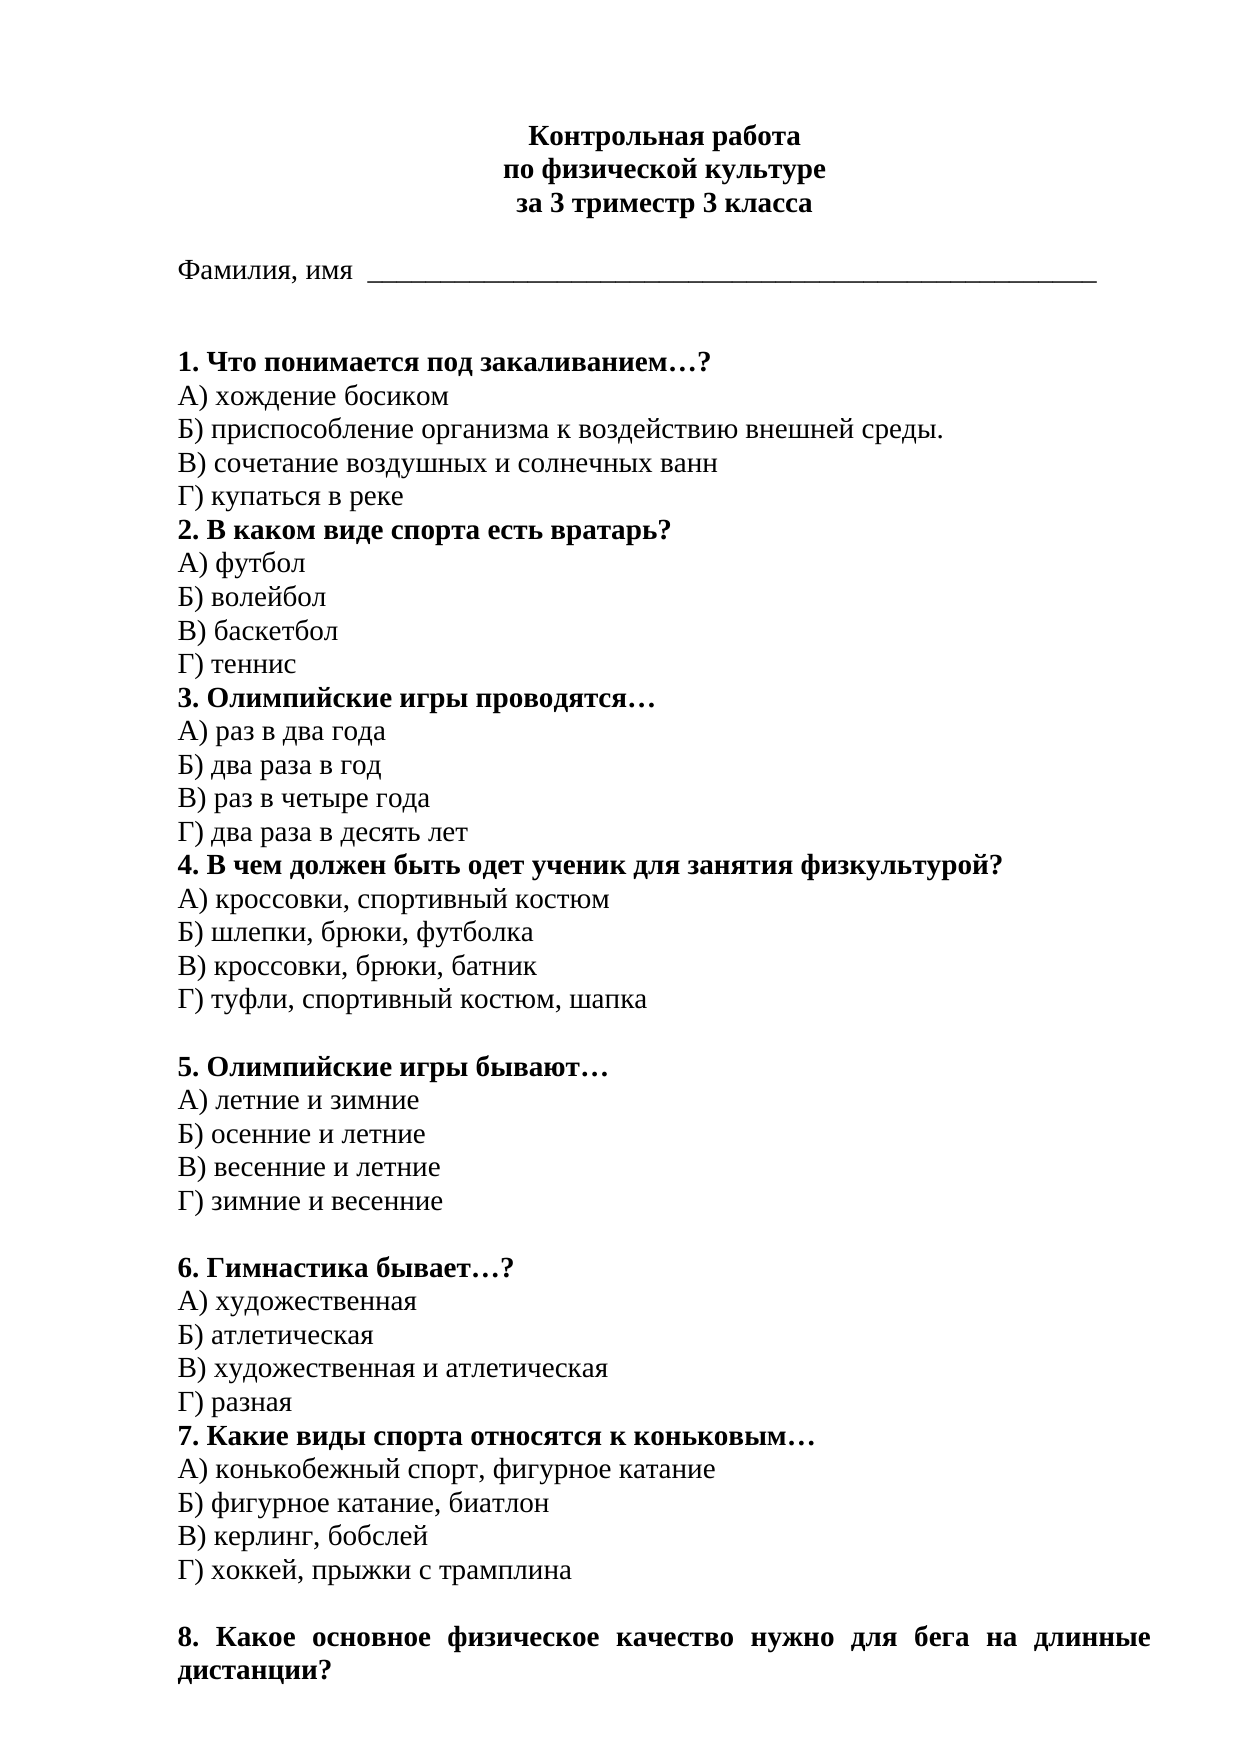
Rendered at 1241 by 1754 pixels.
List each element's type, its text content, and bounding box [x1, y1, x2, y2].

text В) весенние и летние [177, 1149, 1152, 1183]
text 3. Олимпийские игры проводятся… [177, 680, 1152, 713]
text В) баскетбол [177, 613, 1152, 646]
text А) летние и зимние [177, 1082, 1152, 1116]
text 7. Какие виды спорта относятся к коньковым… [177, 1418, 1152, 1451]
text Г) два раза в десять лет [177, 814, 1152, 847]
text Г) хоккей, прыжки с трамплина [177, 1552, 1152, 1585]
text В) кроссовки, брюки, батник [177, 948, 1152, 982]
text В) художественная и атлетическая [177, 1351, 1152, 1384]
text Б) шлепки, брюки, футболка [177, 914, 1152, 948]
text Г) туфли, спортивный костюм, шапка [177, 982, 1152, 1015]
text А) художественная [177, 1283, 1152, 1317]
text А) раз в два года [177, 713, 1152, 747]
text В) сочетание воздушных и солнечных ванн [177, 445, 1152, 478]
text 2. В каком виде спорта есть вратарь? [177, 512, 1152, 546]
text Фамилия, имя __________________________________________________ [177, 219, 1152, 286]
text Б) приспособление организма к воздействию внешней среды. [177, 411, 1152, 445]
text 4. В чем должен быть одет ученик для занятия физкультурой? [177, 847, 1152, 881]
text А) хождение босиком [177, 378, 1152, 411]
text 6. Гимнастика бывает…? [177, 1250, 1152, 1283]
text Б) волейбол [177, 579, 1152, 613]
text А) конькобежный спорт, фигурное катание [177, 1451, 1152, 1485]
text 8. Какое основное физическое качество нужно для бега на длинные дистанции? [177, 1619, 1152, 1686]
text Г) теннис [177, 646, 1152, 680]
text 1. Что понимается под закаливанием…? [177, 344, 1152, 378]
text Б) фигурное катание, биатлон [177, 1485, 1152, 1518]
text В) керлинг, бобслей [177, 1518, 1152, 1552]
text за 3 триместр 3 класса [177, 185, 1152, 219]
text Г) разная [177, 1384, 1152, 1418]
text Г) зимние и весенние [177, 1183, 1152, 1216]
text Контрольная работа [177, 118, 1152, 152]
text А) кроссовки, спортивный костюм [177, 881, 1152, 914]
text Б) два раза в год [177, 747, 1152, 780]
text Б) осенние и летние [177, 1116, 1152, 1149]
text Г) купаться в реке [177, 478, 1152, 512]
text по физической культуре [177, 152, 1152, 185]
text Б) атлетическая [177, 1317, 1152, 1351]
text А) футбол [177, 546, 1152, 579]
text 5. Олимпийские игры бывают… [177, 1049, 1152, 1082]
text В) раз в четыре года [177, 780, 1152, 814]
